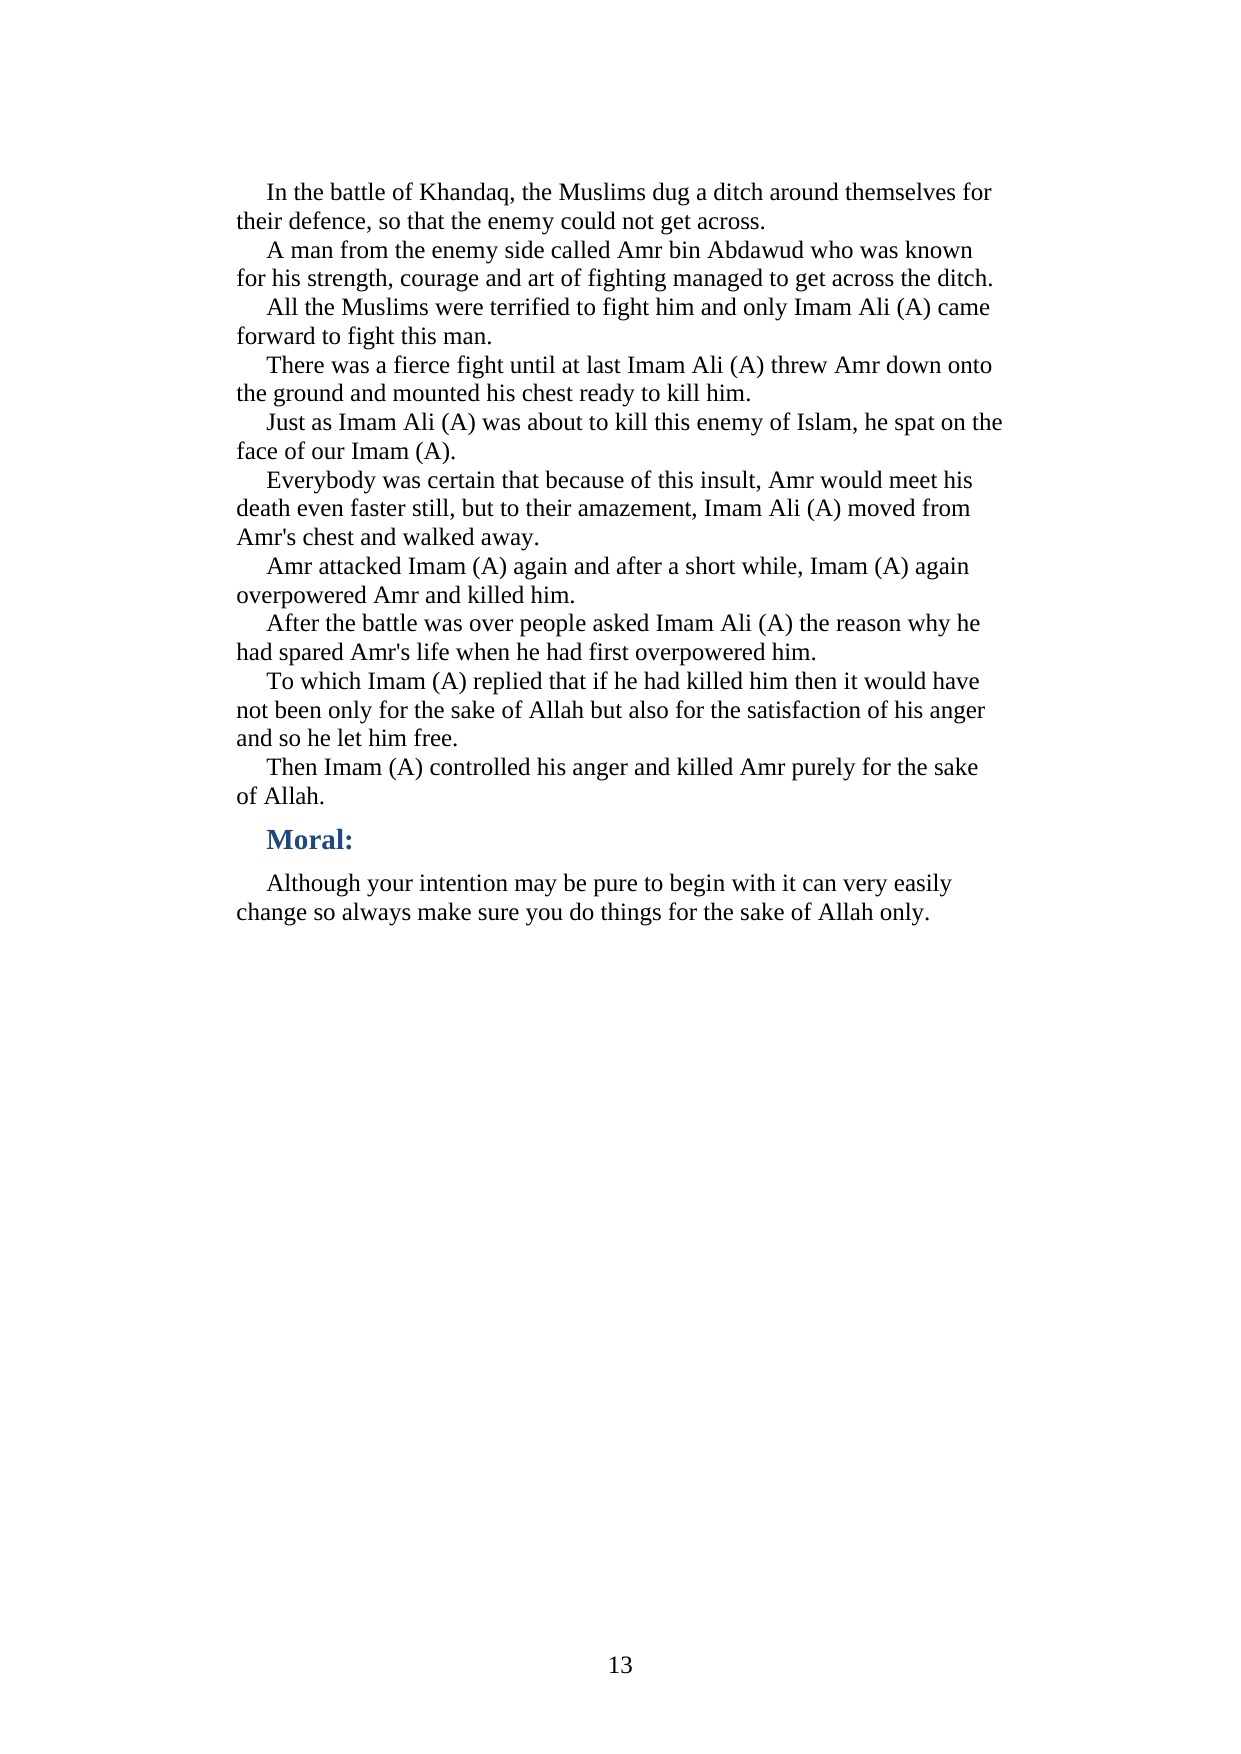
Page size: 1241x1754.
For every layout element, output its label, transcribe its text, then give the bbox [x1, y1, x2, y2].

text After the battle was over people asked Imam Ali (A) the reason why he had spared Amr's life when he had first overpowered him. [236, 608, 1004, 666]
text To which Imam (A) replied that if he had killed him then it would have not been only for the sake of Allah but also for the satisfaction of his anger and so he let him free. [236, 666, 1004, 752]
subtitle Moral: [236, 822, 1004, 856]
text There was a fierce fight until at last Imam Ali (A) threw Amr down onto the ground and mounted his chest ready to kill him. [236, 350, 1004, 407]
text Just as Imam Ali (A) was about to kill this enemy of Islam, he spat on the face of our Imam (A). [236, 407, 1004, 465]
text Although your intention may be pure to begin with it can very easily change so always make sure you do things for the sake of Allah only. [236, 868, 1004, 926]
text Amr attacked Imam (A) again and after a short while, Imam (A) again overpowered Amr and killed him. [236, 551, 1004, 608]
text Everybody was certain that because of this insult, Amr would meet his death even faster still, but to their amazement, Imam Ali (A) moved from Amr's chest and walked away. [236, 465, 1004, 551]
text In the battle of Khandaq, the Muslims dug a ditch around themselves for their defence, so that the enemy could not get across. [236, 177, 1004, 235]
text All the Muslims were terrified to fight him and only Imam Ali (A) came forward to fight this man. [236, 292, 1004, 350]
text A man from the enemy side called Amr bin Abdawud who was known for his strength, courage and art of fighting managed to get across the ditch. [236, 235, 1004, 292]
text Then Imam (A) controlled his anger and killed Amr purely for the sake of Allah. [236, 752, 1004, 810]
